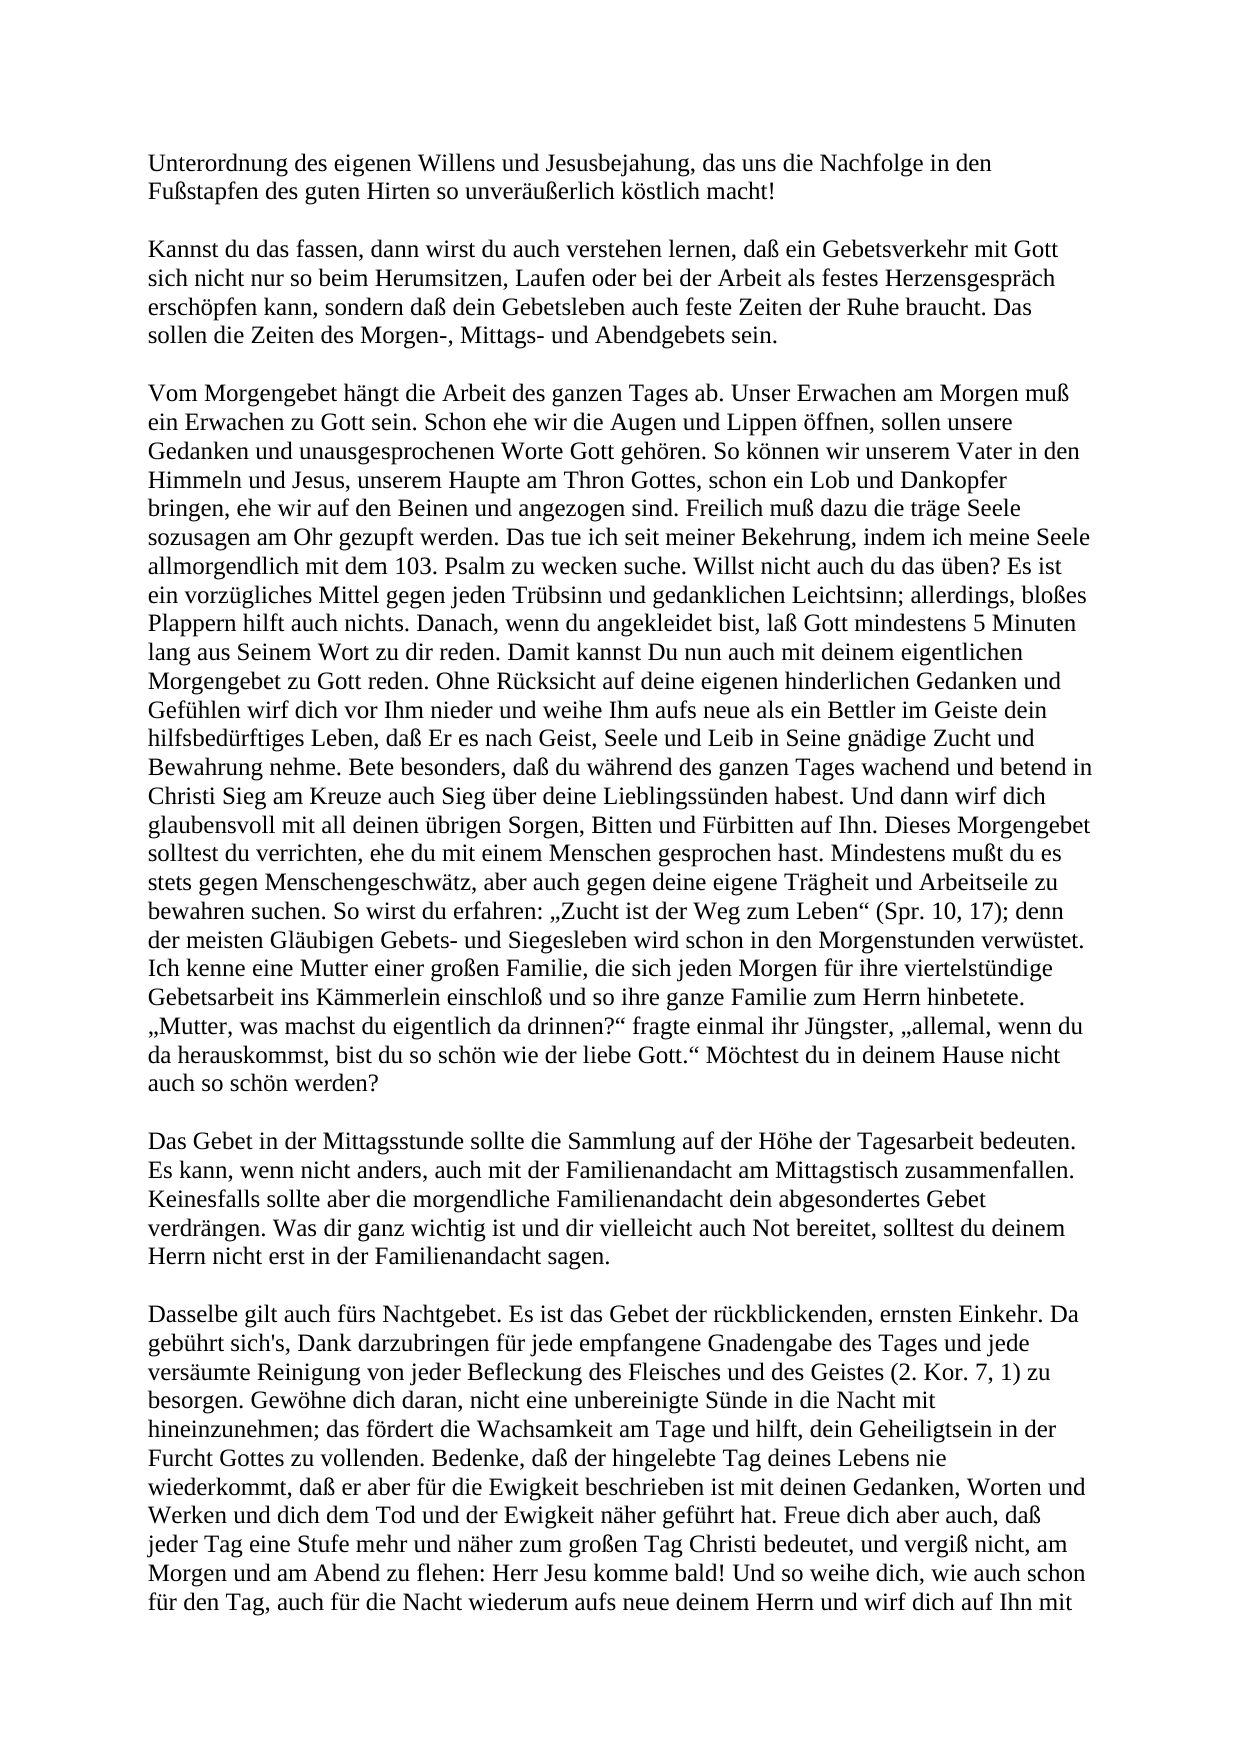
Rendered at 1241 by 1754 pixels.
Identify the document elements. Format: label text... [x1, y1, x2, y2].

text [148, 1299, 1093, 1616]
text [148, 148, 1093, 205]
text Das Gebet in der Mittagsstunde sollte die Sammlung auf der Höhe der Tagesarbeit bedeuten. Es kann, wenn nicht anders, auch mit der Familienandacht am Mittagstisch zusammenfallen. Keinesfalls sollte aber die morgendliche Familienandacht dein abgesondertes Gebet verdrängen. Was dir ganz wichtig ist und dir vielleicht auch Not bereitet, solltest du deinem Herrn nicht erst in der Familienandacht sagen. [148, 1126, 1093, 1270]
text Kannst du das fassen, dann wirst du auch verstehen lernen, daß ein Gebetsverkehr mit Gott sich nicht nur so beim Herumsitzen, Laufen oder bei der Arbeit als festes Herzensgespräch erschöpfen kann, sondern daß dein Gebetsleben auch feste Zeiten der Ruhe braucht. Das sollen die Zeiten des Morgen-, Mittags- und Abendgebets sein. [148, 234, 1093, 349]
text Vom Morgengebet hängt die Arbeit des ganzen Tages ab. Unser Erwachen am Morgen muß ein Erwachen zu Gott sein. Schon ehe wir die Augen und Lippen öffnen, sollen unsere Gedanken und unausgesprochenen Worte Gott gehören. So können wir unserem Vater in den Himmeln und Jesus, unserem Haupte am Thron Gottes, schon ein Lob und Dankopfer bringen, ehe wir auf den Beinen und angezogen sind. Freilich muß dazu die träge Seele sozusagen am Ohr gezupft werden. Das tue ich seit meiner Bekehrung, indem ich meine Seele allmorgendlich mit dem 103. Psalm zu wecken suche. Willst nicht auch du das üben? Es ist ein vorzügliches Mittel gegen jeden Trübsinn und gedanklichen Leichtsinn; allerdings, bloßes Plappern hilft auch nichts. Danach, wenn du angekleidet bist, laß Gott mindestens 5 Minuten lang aus Seinem Wort zu dir reden. Damit kannst Du nun auch mit deinem eigentlichen Morgengebet zu Gott reden. Ohne Rücksicht auf deine eigenen hinderlichen Gedanken und Gefühlen wirf dich vor Ihm nieder und weihe Ihm aufs neue als ein Bettler im Geiste dein hilfsbedürftiges Leben, daß Er es nach Geist, Seele und Leib in Seine gnädige Zucht und Bewahrung nehme. Bete besonders, daß du während des ganzen Tages wachend und betend in Christi Sieg am Kreuze auch Sieg über deine Lieblingssünden habest. Und dann wirf dich glaubensvoll mit all deinen übrigen Sorgen, Bitten und Fürbitten auf Ihn. Dieses Morgengebet solltest du verrichten, ehe du mit einem Menschen gesprochen hast. Mindestens mußt du es stets gegen Menschengeschwätz, aber auch gegen deine eigene Trägheit und Arbeitseile zu bewahren suchen. So wirst du erfahren: „Zucht ist der Weg zum Leben“ (Spr. 10, 17); denn der meisten Gläubigen Gebets- und Siegesleben wird schon in den Morgenstunden verwüstet. Ich kenne eine Mutter einer großen Familie, die sich jeden Morgen für ihre viertelstündige Gebetsarbeit ins Kämmerlein einschloß und so ihre ganze Familie zum Herrn hinbetete. „Mutter, was machst du eigentlich da drinnen?“ fragte einmal ihr Jüngster, „allemal, wenn du da herauskommst, bist du so schön wie der liebe Gott.“ Möchtest du in deinem Hause nicht auch so schön werden? [148, 378, 1093, 1097]
